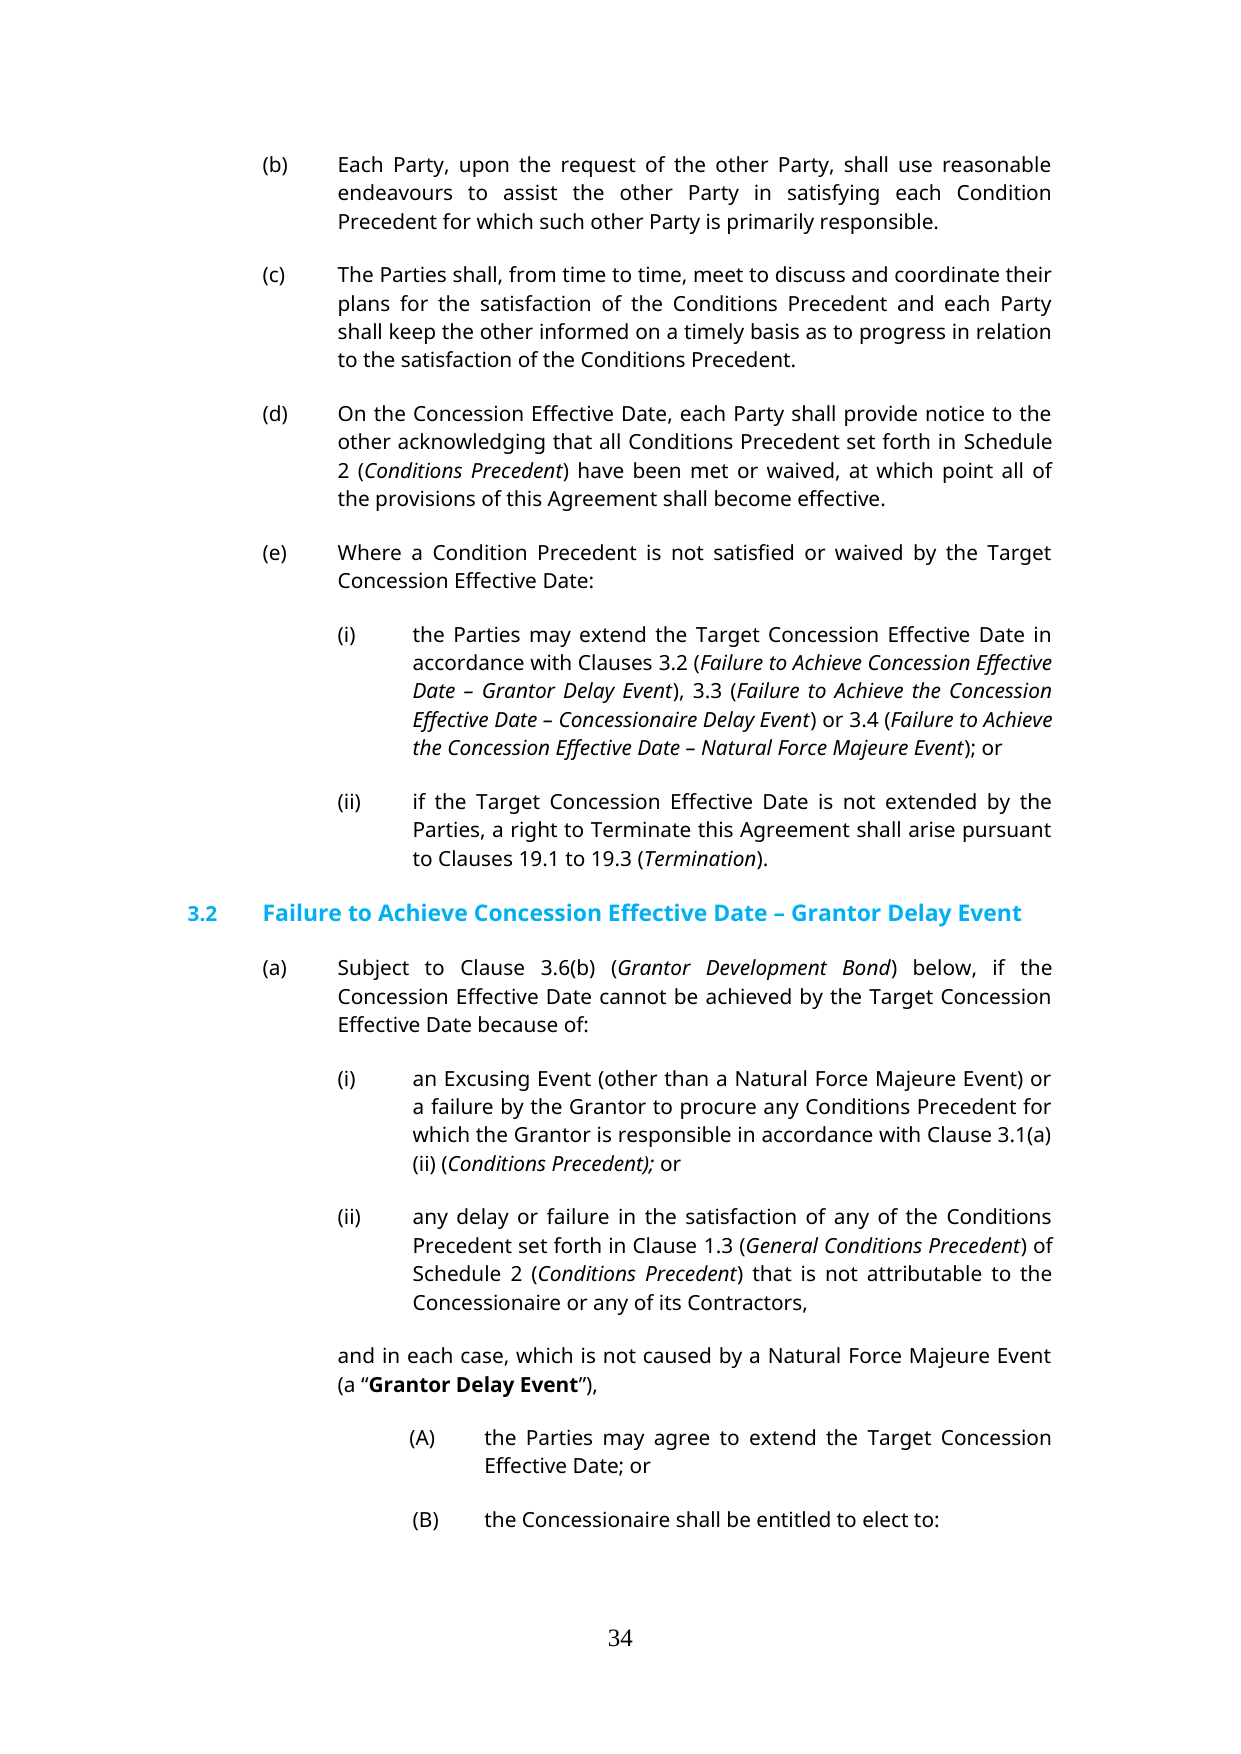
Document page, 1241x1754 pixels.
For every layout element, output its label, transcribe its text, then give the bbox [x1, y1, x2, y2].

subtitle and in each case, which is not caused by a Natural Force Majeure Event (a “Grantor Delay Event”), [337, 1341, 1053, 1398]
text any delay or failure in the satisfaction of any of the Conditions Precedent set forth in Clause 1.3 (General Conditions Precedent) of Schedule 2 (Conditions Precedent) that is not attributable to the Concessionaire or any of its Contractors, [337, 1202, 1053, 1316]
subtitle Failure to Achieve Concession Effective Date – Grantor Delay Event [187, 897, 1053, 928]
text Each Party, upon the request of the other Party, shall use reasonable endeavours to assist the other Party in satisfying each Condition Precedent for which such other Party is primarily responsible. [262, 150, 1053, 235]
text The Parties shall, from time to time, meet to discuss and coordinate their plans for the satisfaction of the Conditions Precedent and each Party shall keep the other informed on a timely basis as to progress in relation to the satisfaction of the Conditions Precedent. [262, 260, 1053, 374]
text Where a Condition Precedent is not satisfied or waived by the Target Concession Effective Date: [262, 538, 1053, 595]
text the Parties may extend the Target Concession Effective Date in accordance with Clauses 3.2 (Failure to Achieve Concession Effective Date – Grantor Delay Event), 3.3 (Failure to Achieve the Concession Effective Date – Concessionaire Delay Event) or 3.4 (Failure to Achieve the Concession Effective Date – Natural Force Majeure Event); or [337, 620, 1053, 762]
text On the Concession Effective Date, each Party shall provide notice to the other acknowledging that all Conditions Precedent set forth in Schedule 2 (Conditions Precedent) have been met or waived, at which point all of the provisions of this Agreement shall become effective. [262, 399, 1053, 513]
text if the Target Concession Effective Date is not extended by the Parties, a right to Terminate this Agreement shall arise pursuant to Clauses 19.1 to 19.3 (Termination). [337, 787, 1053, 872]
list Subject to Clause 3.6(b) (Grantor Development Bond) below, if the Concession Effective Date cannot be achieved by the Target Concession Effective Date because of: [262, 953, 1053, 1039]
subtitle the Concessionaire shall be entitled to elect to: [412, 1505, 1053, 1533]
text an Excusing Event (other than a Natural Force Majeure Event) or a failure by the Grantor to procure any Conditions Precedent for which the Grantor is responsible in accordance with Clause 3.1(a)(ii) (Conditions Precedent); or [337, 1064, 1053, 1177]
subtitle the Parties may agree to extend the Target Concession Effective Date; or [409, 1423, 1053, 1480]
